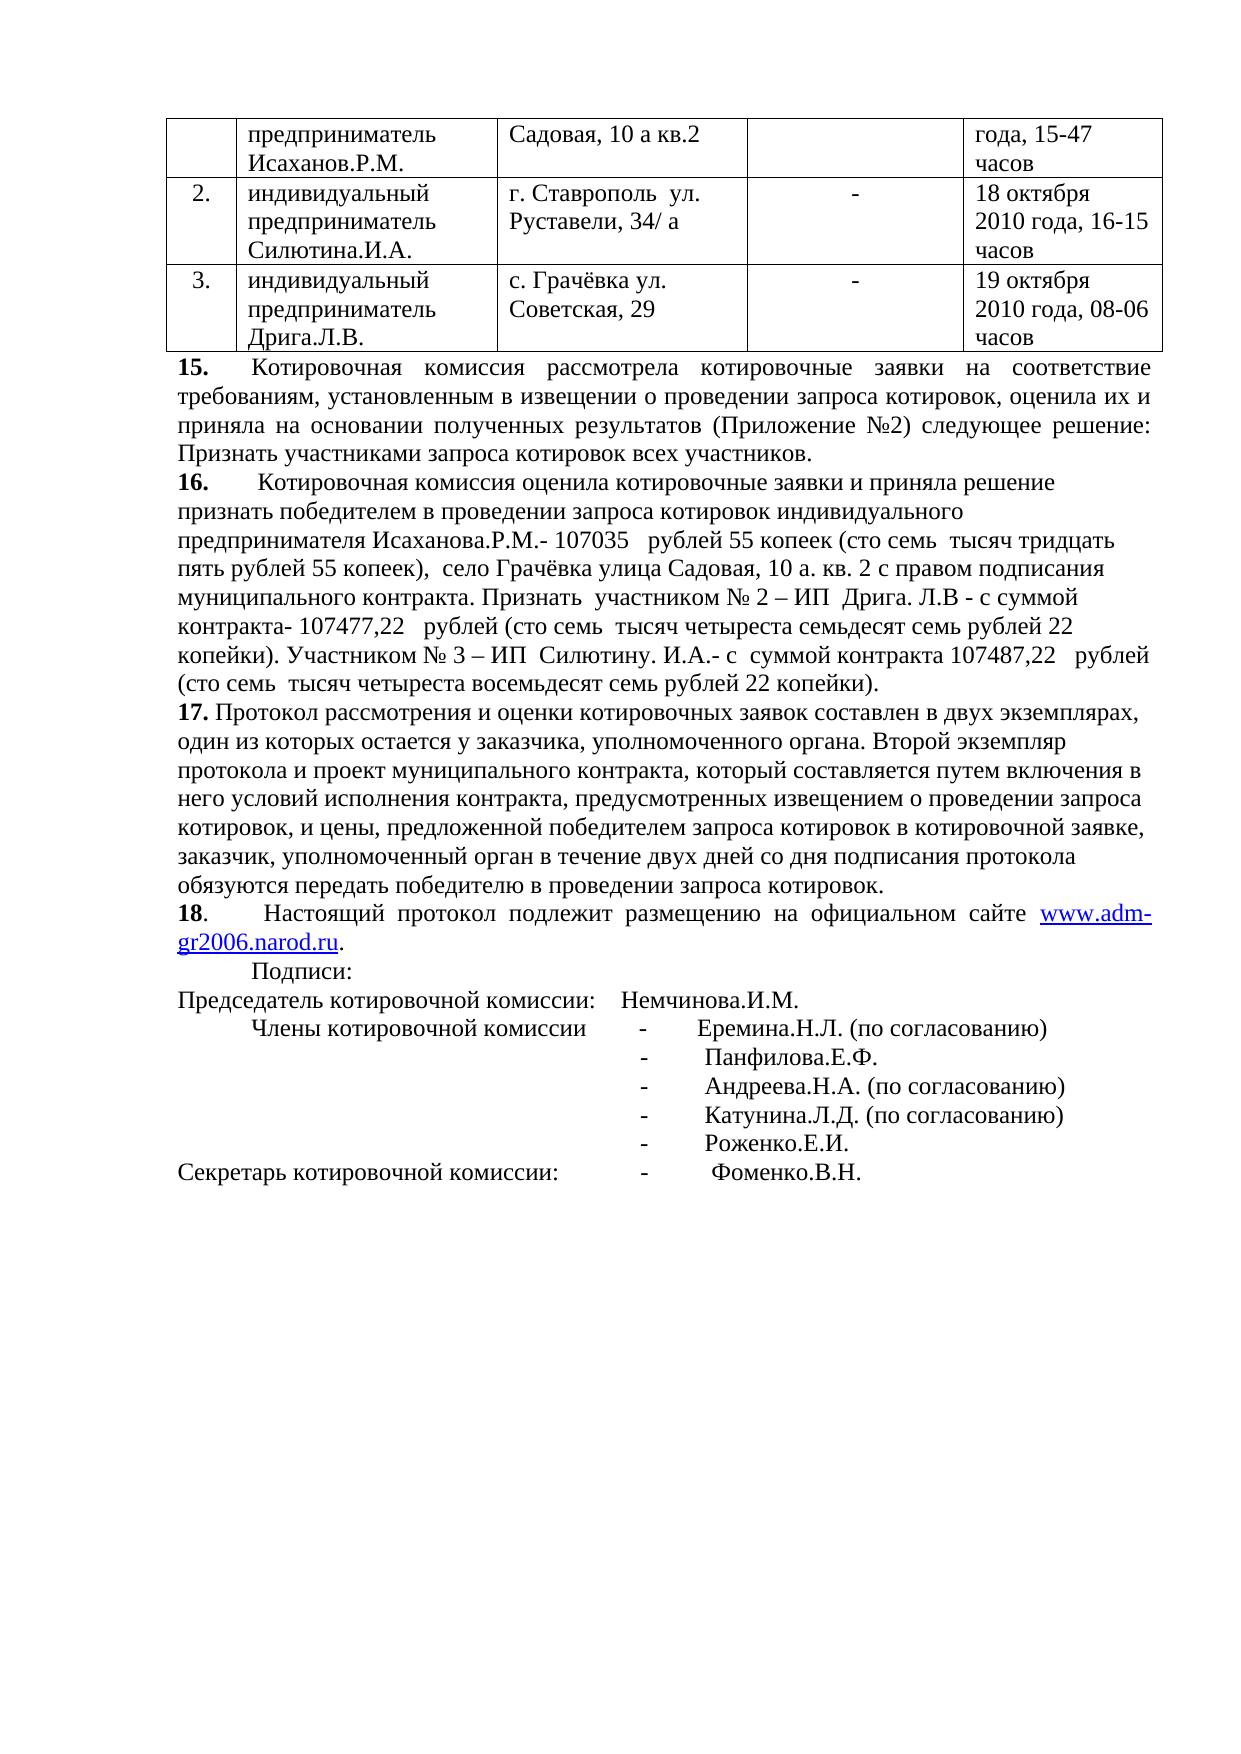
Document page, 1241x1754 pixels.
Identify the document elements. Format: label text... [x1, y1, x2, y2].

text 17. Протокол рассмотрения и оценки котировочных заявок составлен в двух экземплярах, один из которых остается у заказчика, уполномоченного органа. Второй экземпляр протокола и проект муниципального контракта, который составляется путем включения в него условий исполнения контракта, предусмотренных извещением о проведении запроса котировок, и цены, предложенной победителем запроса котировок в котировочной заявке, заказчик, уполномоченный орган в течение двух дней со дня подписания протокола обязуются передать победителю в проведении запроса котировок. [177, 697, 1152, 898]
text 15. Котировочная комиссия рассмотрела котировочные заявки на соответствие требованиям, установленным в извещении о проведении запроса котировок, оценила их и приняла на основании полученных результатов (Приложение №2) следующее решение: Признать участниками запроса котировок всех участников. [177, 352, 1152, 467]
table_cell г. Ставрополь ул. Руставели, 34/ а [498, 178, 747, 264]
table_cell - [748, 178, 963, 264]
table_cell с. Грачёвка ул. Советская, 29 [498, 265, 747, 351]
table_cell индивидуальный предприниматель Силютина.И.А. [237, 178, 497, 264]
table_cell 19 октября 2010 года, 08-06 часов [964, 265, 1162, 351]
text Секретарь котировочной комиссии: - Фоменко.В.Н. [177, 1157, 1152, 1186]
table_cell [964, 119, 1162, 177]
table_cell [237, 119, 497, 177]
table_cell 2. [167, 178, 236, 264]
table_cell индивидуальный предприниматель Дрига.Л.В. [237, 265, 497, 351]
table_cell 18 октября 2010 года, 16-15 часов [964, 178, 1162, 264]
text Председатель котировочной комиссии: Немчинова.И.М. [177, 985, 1152, 1013]
table_cell 1. [167, 119, 236, 177]
text - Роженко.Е.И. [177, 1128, 1152, 1157]
text - Андреева.Н.А. (по согласованию) [177, 1071, 1152, 1100]
table_cell 3. [167, 265, 236, 351]
table_cell - [748, 265, 963, 351]
text 16. Котировочная комиссия оценила котировочные заявки и приняла решение признать победителем в проведении запроса котировок индивидуального предпринимателя Исаханова.Р.М.- 107035 рублей 55 копеек (сто семь тысяч тридцать пять рублей 55 копеек), село Грачёвка улица Садовая, 10 а. кв. 2 c правом подписания муниципального контракта. Признать участником № 2 – ИП Дрига. Л.В - с суммой контракта- 107477,22 рублей (сто семь тысяч четыреста семьдесят семь рублей 22 копейки). Участником № 3 – ИП Силютину. И.А.- с суммой контракта 107487,22 рублей (сто семь тысяч четыреста восемьдесят семь рублей 22 копейки). [177, 467, 1152, 697]
text Подписи: [177, 956, 1152, 985]
text - Панфилова.Е.Ф. [177, 1042, 1152, 1071]
table_cell - [748, 119, 963, 177]
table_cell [498, 119, 747, 177]
text 18. Настоящий протокол подлежит размещению на официальном сайте www.adm-gr2006.narod.ru. [177, 898, 1152, 956]
text - Катунина.Л.Д. (по согласованию) [177, 1100, 1152, 1128]
text Члены котировочной комиссии - Еремина.Н.Л. (по согласованию) [177, 1013, 1152, 1042]
